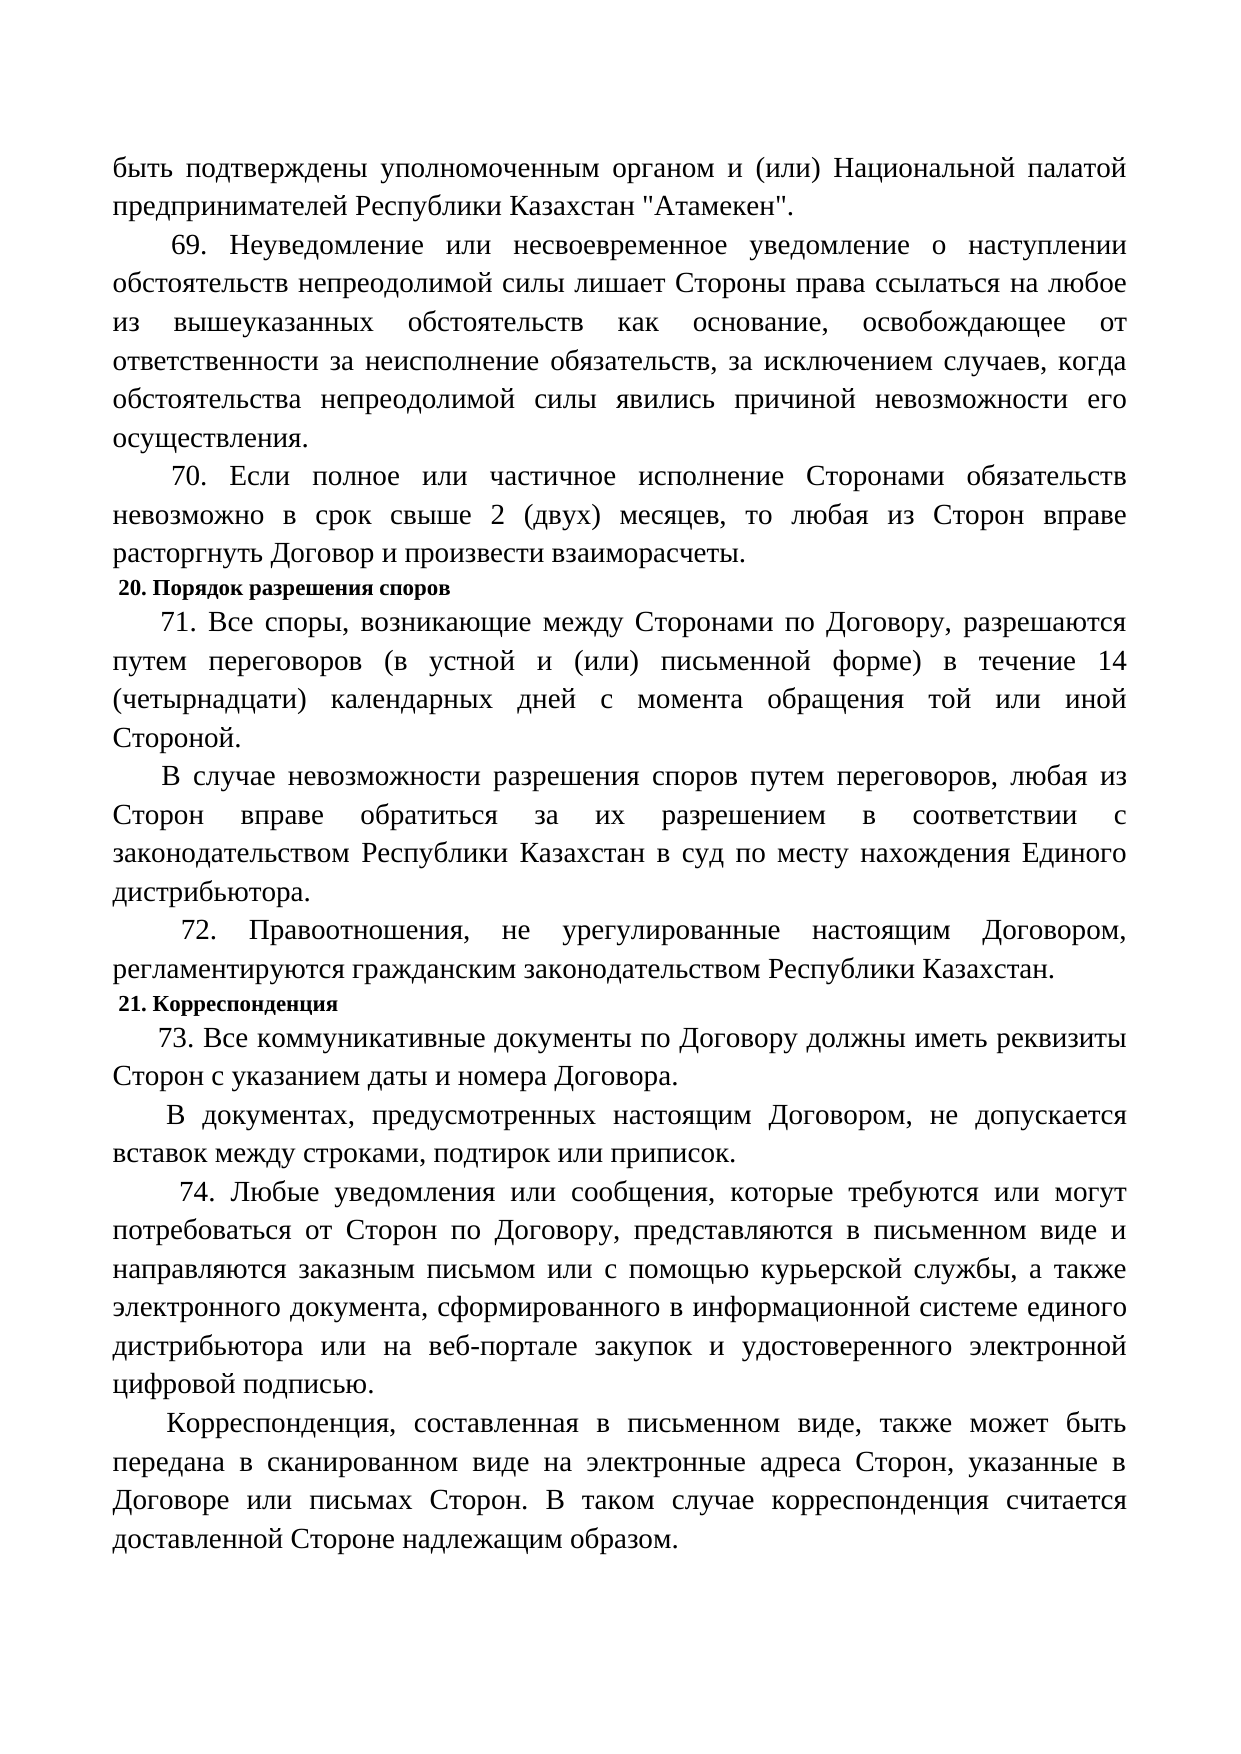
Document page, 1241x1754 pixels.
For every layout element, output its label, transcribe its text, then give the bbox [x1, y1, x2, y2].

text Корреспонденция, составленная в письменном виде, также может быть передана в сканированном виде на электронные адреса Сторон, указанные в Договоре или письмах Сторон. В таком случае корреспонденция считается доставленной Стороне надлежащим образом. [112, 1405, 1128, 1554]
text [112, 150, 1128, 222]
text 70. Если полное или частичное исполнение Сторонами обязательств невозможно в срок свыше 2 (двух) месяцев, то любая из Сторон вправе расторгнуть Договор и произвести взаиморасчеты. [112, 458, 1128, 569]
text В случае невозможности разрешения споров путем переговоров, любая из Сторон вправе обратиться за их разрешением в соответствии с законодательством Республики Казахстан в суд по месту нахождения Единого дистрибьютора. [112, 758, 1128, 907]
text 20. Порядок разрешения споров [112, 574, 1128, 600]
text 21. Корреспонденция [112, 989, 1128, 1016]
text 73. Все коммуникативные документы по Договору должны иметь реквизиты Сторон с указанием даты и номера Договора. [112, 1020, 1128, 1092]
text 72. Правоотношения, не урегулированные настоящим Договором, регламентируются гражданским законодательством Республики Казахстан. [112, 912, 1128, 984]
text 71. Все споры, возникающие между Сторонами по Договору, разрешаются путем переговоров (в устной и (или) письменной форме) в течение 14 (четырнадцати) календарных дней с момента обращения той или иной Стороной. [112, 604, 1128, 753]
text В документах, предусмотренных настоящим Договором, не допускается вставок между строками, подтирок или приписок. [112, 1097, 1128, 1169]
text 74. Любые уведомления или сообщения, которые требуются или могут потребоваться от Сторон по Договору, представляются в письменном виде и направляются заказным письмом или с помощью курьерской службы, а также электронного документа, сформированного в информационной системе единого дистрибьютора или на веб-портале закупок и удостоверенного электронной цифровой подписью. [112, 1174, 1128, 1400]
text 69. Неуведомление или несвоевременное уведомление о наступлении обстоятельств непреодолимой силы лишает Стороны права ссылаться на любое из вышеуказанных обстоятельств как основание, освобождающее от ответственности за неисполнение обязательств, за исключением случаев, когда обстоятельства непреодолимой силы явились причиной невозможности его осуществления. [112, 227, 1128, 453]
